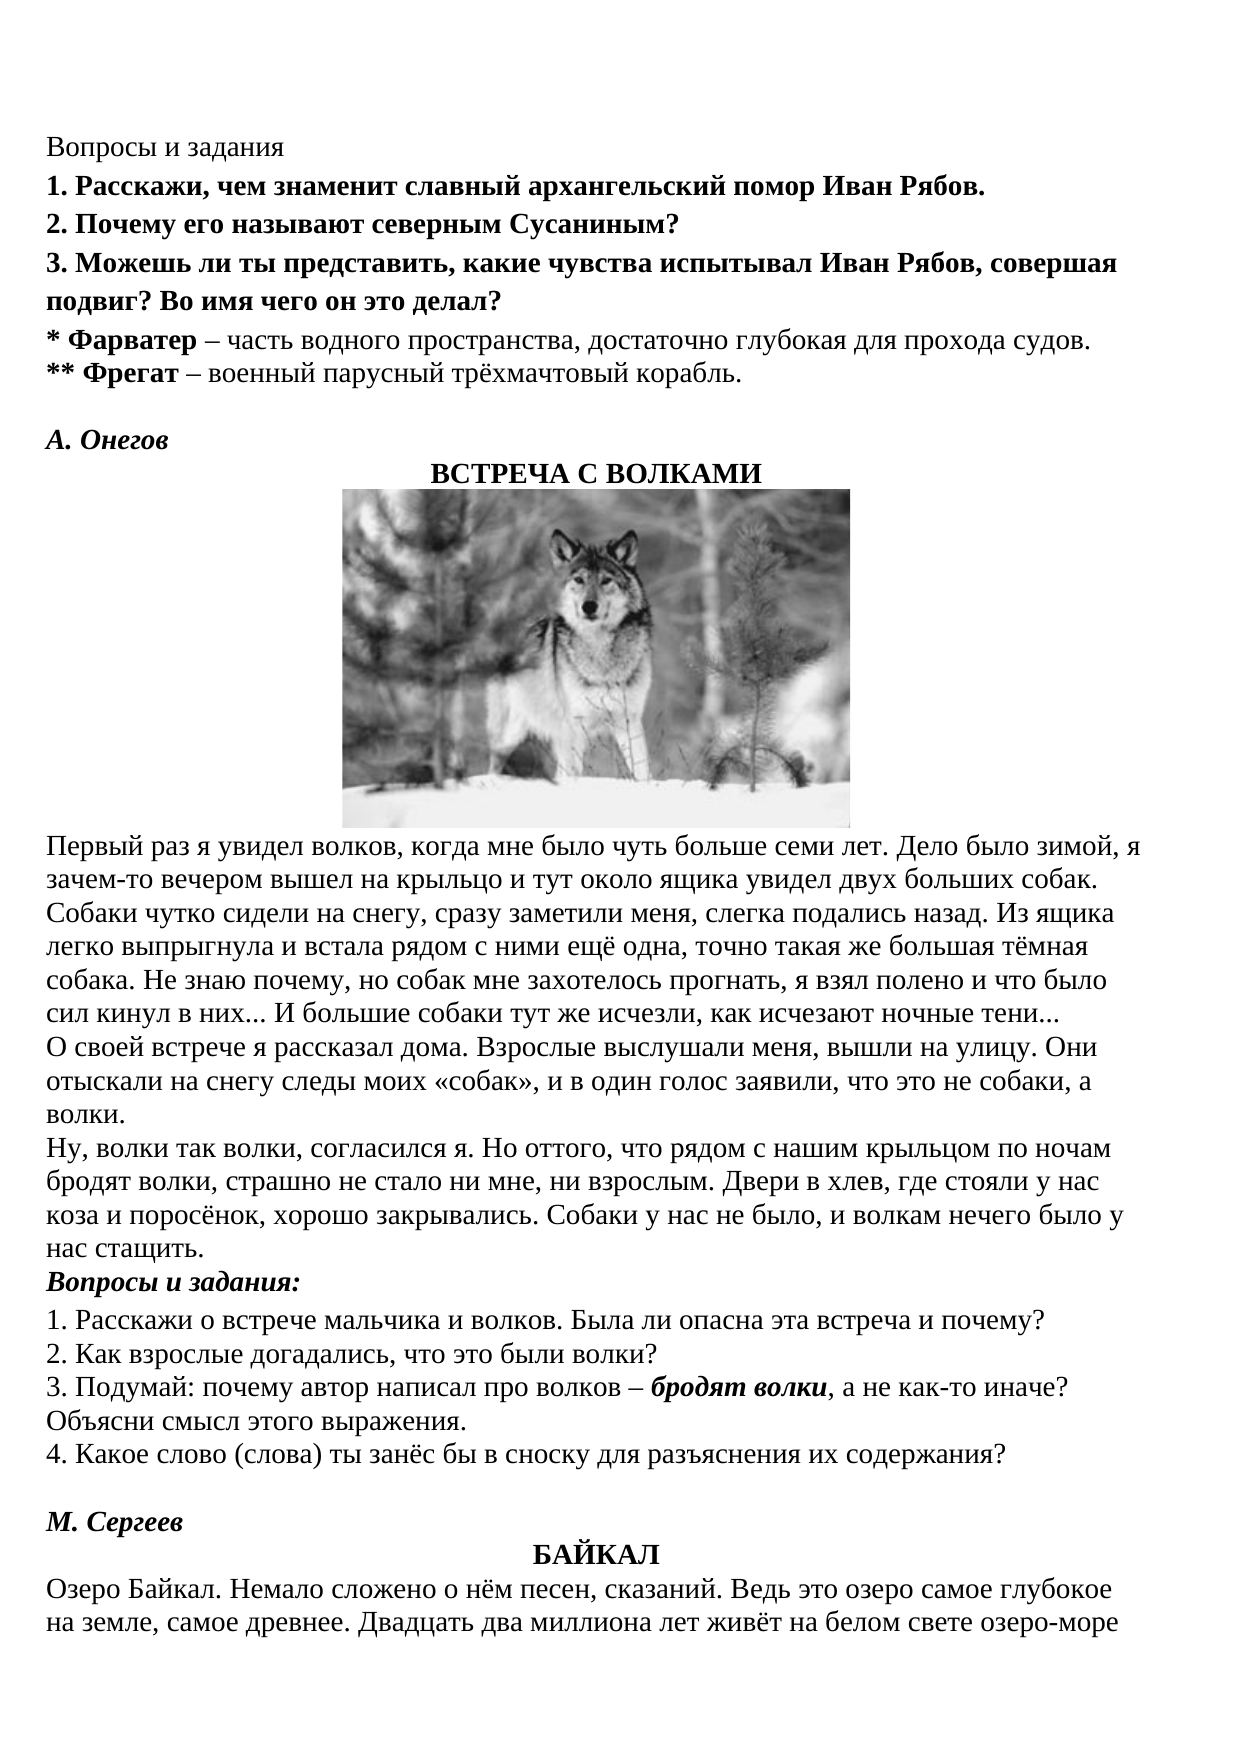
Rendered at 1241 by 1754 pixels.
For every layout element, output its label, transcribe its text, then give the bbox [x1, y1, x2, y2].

text Первый раз я увидел волков, когда мне было чуть больше семи лет. Дело было зимой, я зачем-то вечером вышел на крыльцо и тут около ящика увидел двух больших собак. Собаки чутко сидели на снегу, сразу заметили меня, слегка подались назад. Из ящика легко выпрыгнула и встала рядом с ними ещё одна, точно такая же большая тёмная собака. Не знаю почему, но собак мне захотелось прогнать, я взял полено и что было сил кинул в них... И большие собаки тут же исчезли, как исчезают ночные тени... О своей встрече я рассказал дома. Взрослые выслушали меня, вышли на улицу. Они отыскали на снегу следы моих «собак», и в один голос заявили, что это не собаки, а волки. Ну, волки так волки, согласился я. Но оттого, что рядом с нашим крыльцом по ночам бродят волки, страшно не стало ни мне, ни взрослым. Двери в хлев, где стояли у нас коза и поросёнок, хорошо закрывались. Собаки у нас не было, и волкам нечего было у нас стащить. [46, 828, 1146, 1264]
text БАЙКАЛ [46, 1537, 1146, 1571]
text 1. Расскажи о встрече мальчика и волков. Была ли опасна эта встреча и почему? 2. Как взрослые догадались, что это были волки? 3. Подумай: почему автор написал про волков – бродят волки, а не как-то иначе? Объясни смысл этого выражения. 4. Какое слово (слова) ты занёс бы в сноску для разъяснения их содержания? [46, 1302, 1146, 1470]
subtitle Вопросы и задания: [46, 1264, 1146, 1297]
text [46, 1571, 1146, 1638]
picture [342, 489, 851, 828]
subtitle Вопросы и задания [46, 129, 1146, 163]
subtitle 1. Расскажи, чем знаменит славный архангельский помор Иван Рябов. 2. Почему его называют северным Сусаниным? 3. Можешь ли ты представить, какие чувства испытывал Иван Рябов, совершая подвиг? Во имя чего он это делал? [46, 168, 1146, 317]
text * Фарватер – часть водного пространства, достаточно глубокая для прохода судов. ** Фрегат – военный парусный трёхмачтовый корабль. [46, 322, 1146, 389]
text А. Онегов [46, 422, 1146, 456]
text ВСТРЕЧА С ВОЛКАМИ [46, 456, 1146, 489]
text М. Сергеев [46, 1504, 1146, 1537]
